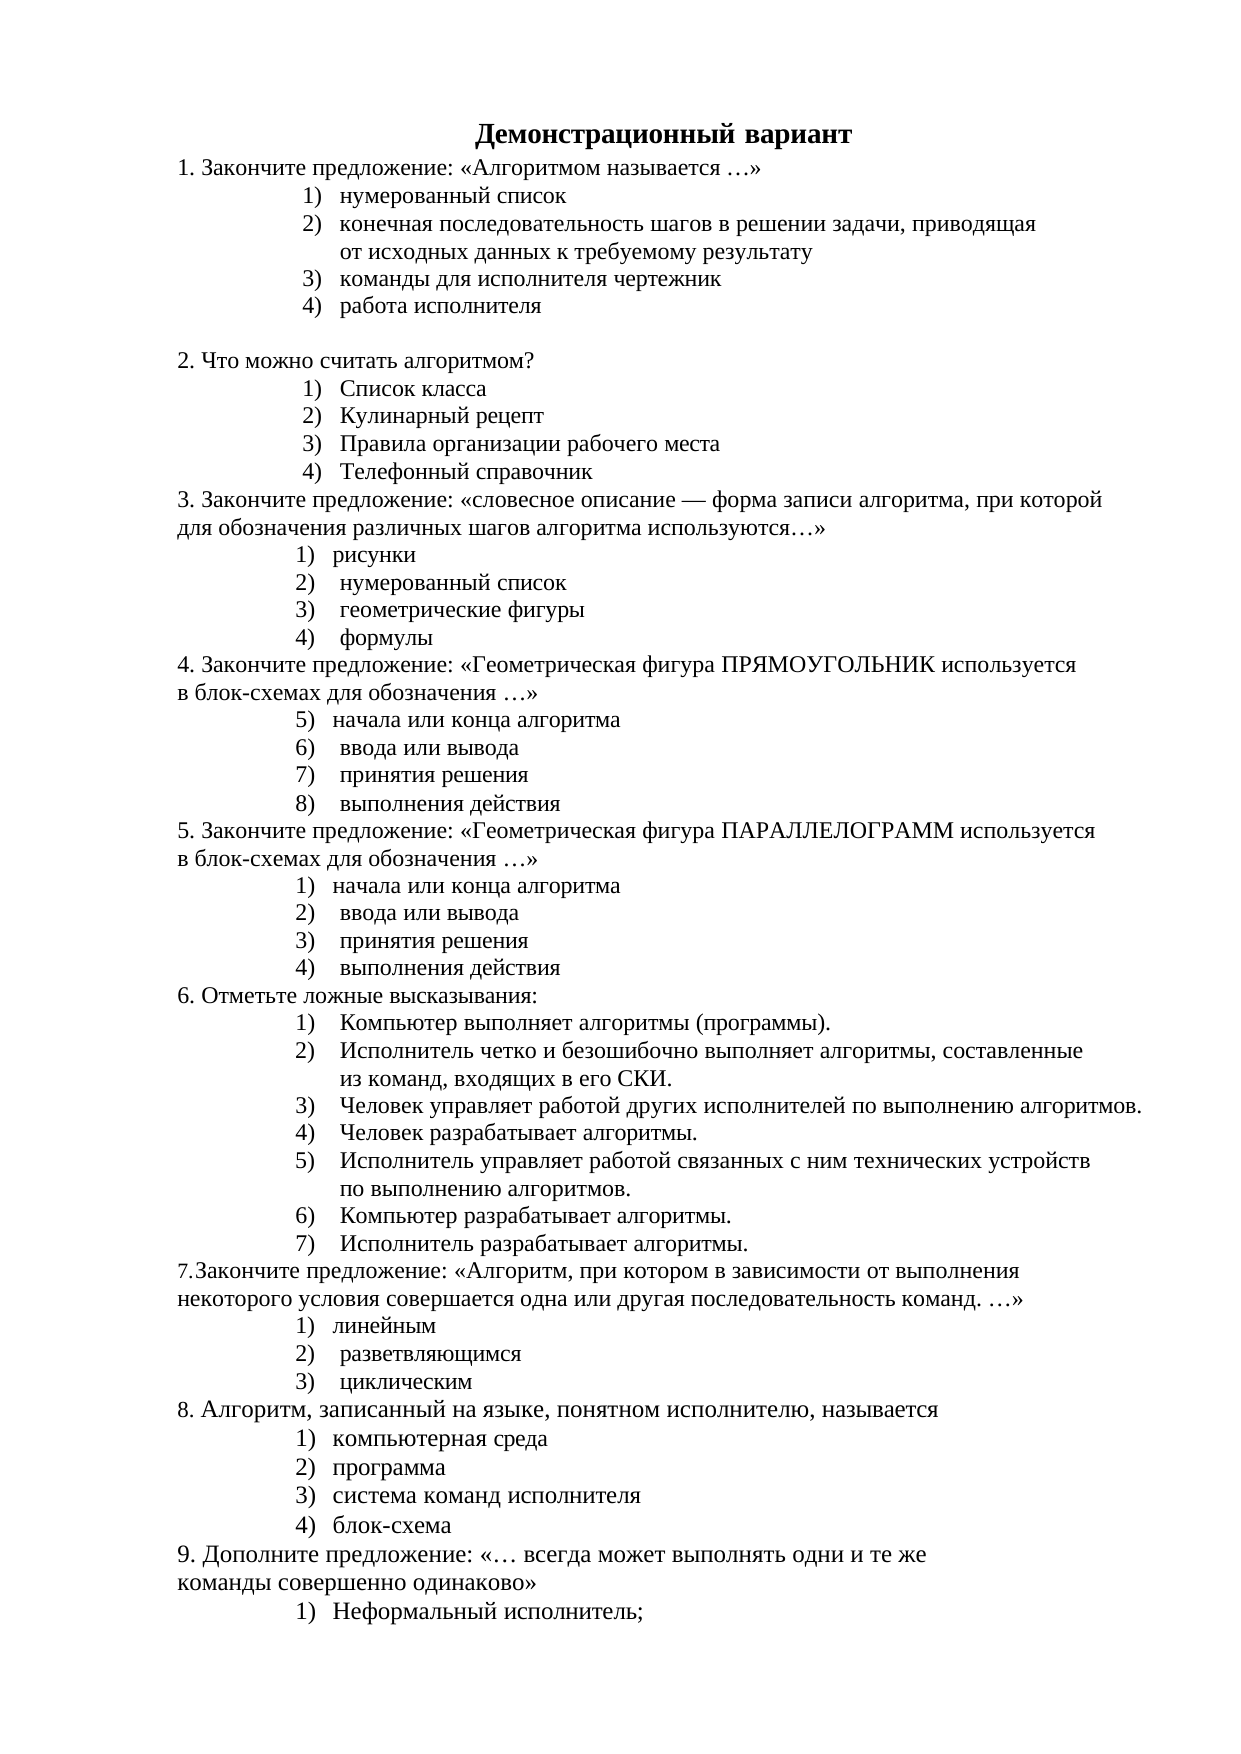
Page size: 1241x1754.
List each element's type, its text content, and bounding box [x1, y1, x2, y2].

list ввода или вывода [295, 733, 1181, 761]
list Исполнитель разрабатывает алгоритмы. [295, 1229, 1181, 1256]
list нумерованный список [295, 568, 1181, 596]
list Закончите предложение: «Алгоритмом называется …» [177, 154, 1181, 181]
list Отметьте ложные высказывания: [177, 981, 1181, 1009]
list конечная последовательность шагов в решении задачи, приводящая от исходных данных к требуемому результату [302, 209, 1064, 264]
list начала или конца алгоритма [295, 871, 1181, 899]
list выполнения действия [295, 954, 1181, 981]
list команды для исполнителя чертежник [302, 264, 1181, 292]
list компьютерная среда [295, 1423, 1181, 1452]
list Закончите предложение: «Геометрическая фигура ПРЯМОУГОЛЬНИК используется в блок-схемах для обозначения …» [177, 651, 1094, 706]
list Правила организации рабочего места [302, 429, 1181, 457]
list Алгоритм, записанный на языке, понятном исполнителю, называется [177, 1394, 1181, 1423]
list Исполнитель управляет работой связанных с ним технических устройств по выполнению алгоритмов. [295, 1146, 1121, 1201]
list геометрические фигуры [295, 596, 1181, 623]
list Список класса [302, 374, 1181, 402]
list Компьютер разрабатывает алгоритмы. [295, 1201, 1181, 1229]
list Что можно считать алгоритмом? [177, 347, 1181, 374]
list выполнения действия [295, 788, 1181, 816]
list Закончите предложение: «Алгоритм, при котором в зависимости от выполнения некоторого условия совершается одна или другая последовательность команд. …» [177, 1256, 1140, 1312]
list принятия решения [295, 926, 1181, 954]
list линейным [295, 1312, 1181, 1339]
list Дополните предложение: «… всегда может выполнять одни и те же команды совершенно одинаково» [177, 1539, 1027, 1596]
list Телефонный справочник [302, 457, 1181, 484]
list принятия решения [295, 761, 1181, 788]
list блок-схема [295, 1510, 1181, 1538]
list Человек разрабатывает алгоритмы. [295, 1119, 1181, 1146]
list рисунки [295, 541, 1181, 568]
list начала или конца алгоритма [295, 706, 1181, 733]
list Компьютер выполняет алгоритмы (программы). [295, 1009, 1181, 1036]
list Исполнитель четко и безошибочно выполняет алгоритмы, составленные из команд, входящих в его СКИ. [295, 1036, 1111, 1092]
list Человек управляет работой других исполнителей по выполнению алгоритмов. [295, 1092, 1181, 1119]
list циклическим [295, 1367, 1181, 1394]
list Закончите предложение: «словесное описание — форма записи алгоритма, при которой для обозначения различных шагов алгоритма используются…» [177, 485, 1143, 540]
list формулы [295, 623, 1181, 651]
list разветвляющимся [295, 1339, 1181, 1367]
list нумерованный список [302, 181, 1181, 209]
list Кулинарный рецепт [302, 402, 1181, 429]
list Неформальный исполнитель; [295, 1596, 1181, 1625]
list ввода или вывода [295, 899, 1181, 926]
list программа [295, 1452, 1181, 1481]
list система команд исполнителя [295, 1481, 1181, 1509]
list Закончите предложение: «Геометрическая фигура ПАРАЛЛЕЛОГРАММ используется в блок-схемах для обозначения …» [177, 816, 1113, 871]
text Демонстрационный вариант [475, 116, 1181, 149]
list работа исполнителя [302, 292, 1181, 319]
